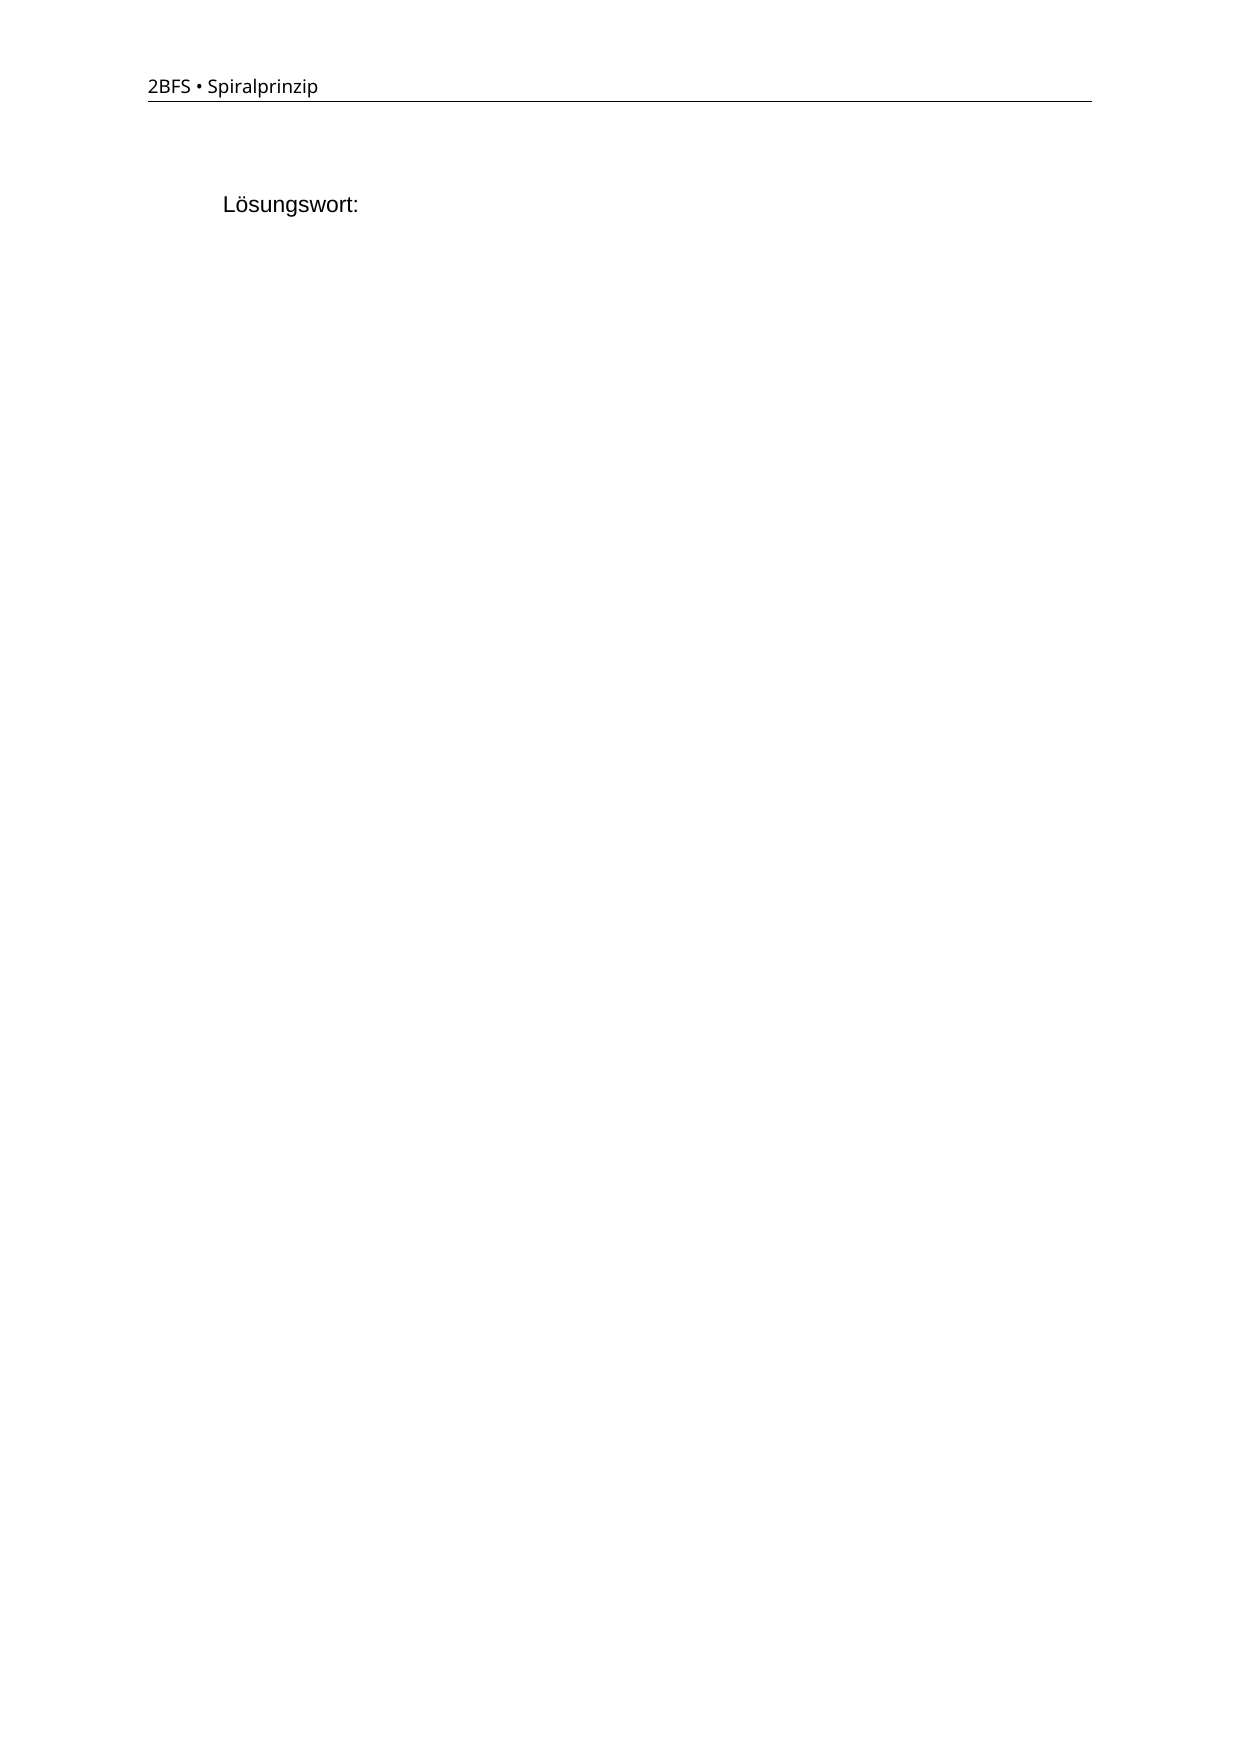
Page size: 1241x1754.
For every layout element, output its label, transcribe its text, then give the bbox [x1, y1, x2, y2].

list Lösungswort: [223, 191, 1092, 217]
